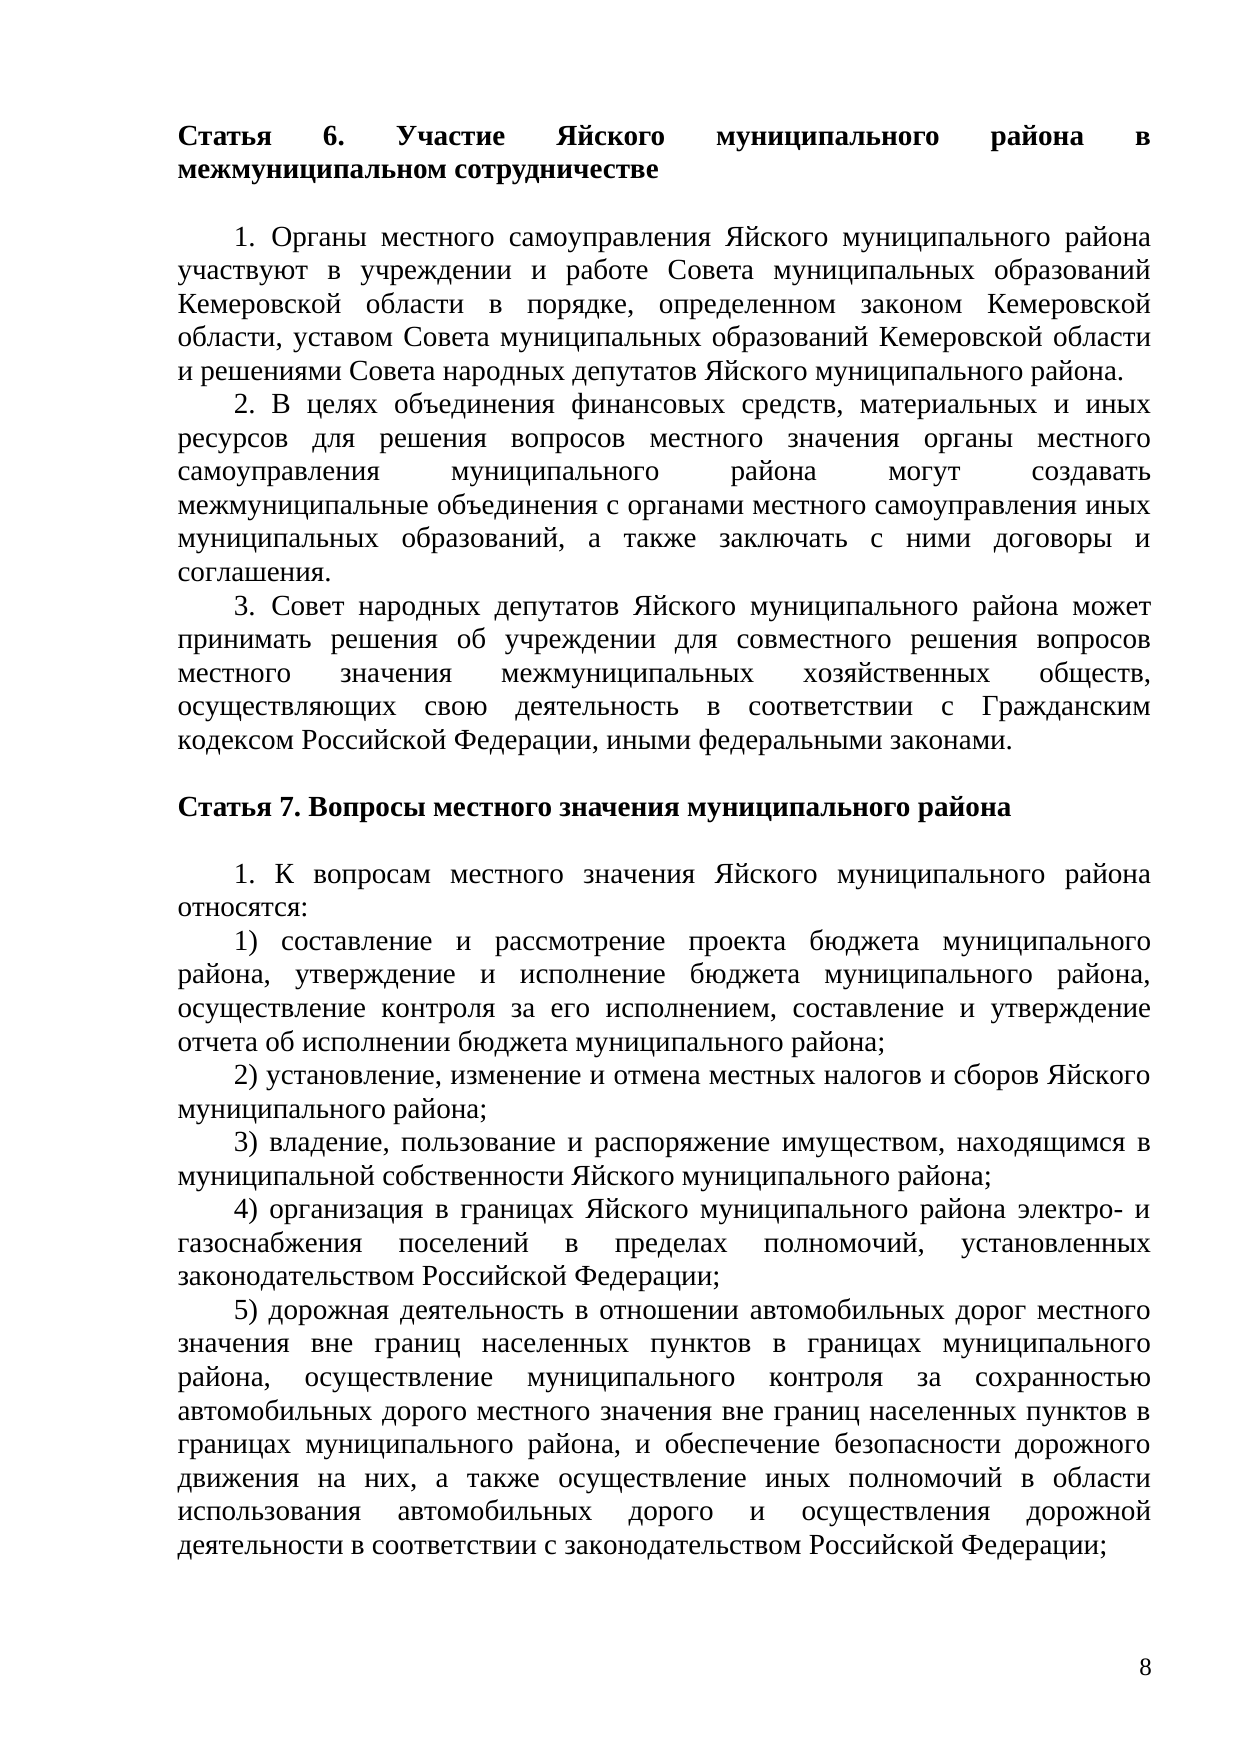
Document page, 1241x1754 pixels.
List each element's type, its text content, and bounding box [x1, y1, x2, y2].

text Статья 7. Вопросы местного значения муниципального района [177, 789, 1152, 822]
text 1. К вопросам местного значения Яйского муниципального района относятся: [177, 856, 1152, 923]
text 4) организация в границах Яйского муниципального района электро- и газоснабжения поселений в пределах полномочий, установленных законодательством Российской Федерации; [177, 1191, 1152, 1292]
text 1) составление и рассмотрение проекта бюджета муниципального района, утверждение и исполнение бюджета муниципального района, осуществление контроля за его исполнением, составление и утверждение отчета об исполнении бюджета муниципального района; [177, 923, 1152, 1057]
text 2) установление, изменение и отмена местных налогов и сборов Яйского муниципального района; [177, 1057, 1152, 1124]
text 5) дорожная деятельность в отношении автомобильных дорог местного значения вне границ населенных пунктов в границах муниципального района, осуществление муниципального контроля за сохранностью автомобильных дорого местного значения вне границ населенных пунктов в границах муниципального района, и обеспечение безопасности дорожного движения на них, а также осуществление иных полномочий в области использования автомобильных дорого и осуществления дорожной деятельности в соответствии с законодательством Российской Федерации; [177, 1292, 1152, 1560]
list В целях объединения финансовых средств, материальных и иных ресурсов для решения вопросов местного значения органы местного самоуправления муниципального района могут создавать межмуниципальные объединения с органами местного самоуправления иных муниципальных образований, а также заключать с ними договоры и соглашения. [177, 386, 1152, 588]
list Совет народных депутатов Яйского муниципального района может принимать решения об учреждении для совместного решения вопросов местного значения межмуниципальных хозяйственных обществ, осуществляющих свою деятельность в соответствии с Гражданским кодексом Российской Федерации, иными федеральными законами. [177, 588, 1152, 755]
text Статья 6. Участие Яйского муниципального района в межмуниципальном сотрудничестве [177, 118, 1152, 185]
text 3) владение, пользование и распоряжение имуществом, находящимся в муниципальной собственности Яйского муниципального района; [177, 1124, 1152, 1191]
list Органы местного самоуправления Яйского муниципального района участвуют в учреждении и работе Совета муниципальных образований Кемеровской области в порядке, определенном законом Кемеровской области, уставом Совета муниципальных образований Кемеровской области и решениями Совета народных депутатов Яйского муниципального района. [177, 219, 1152, 386]
